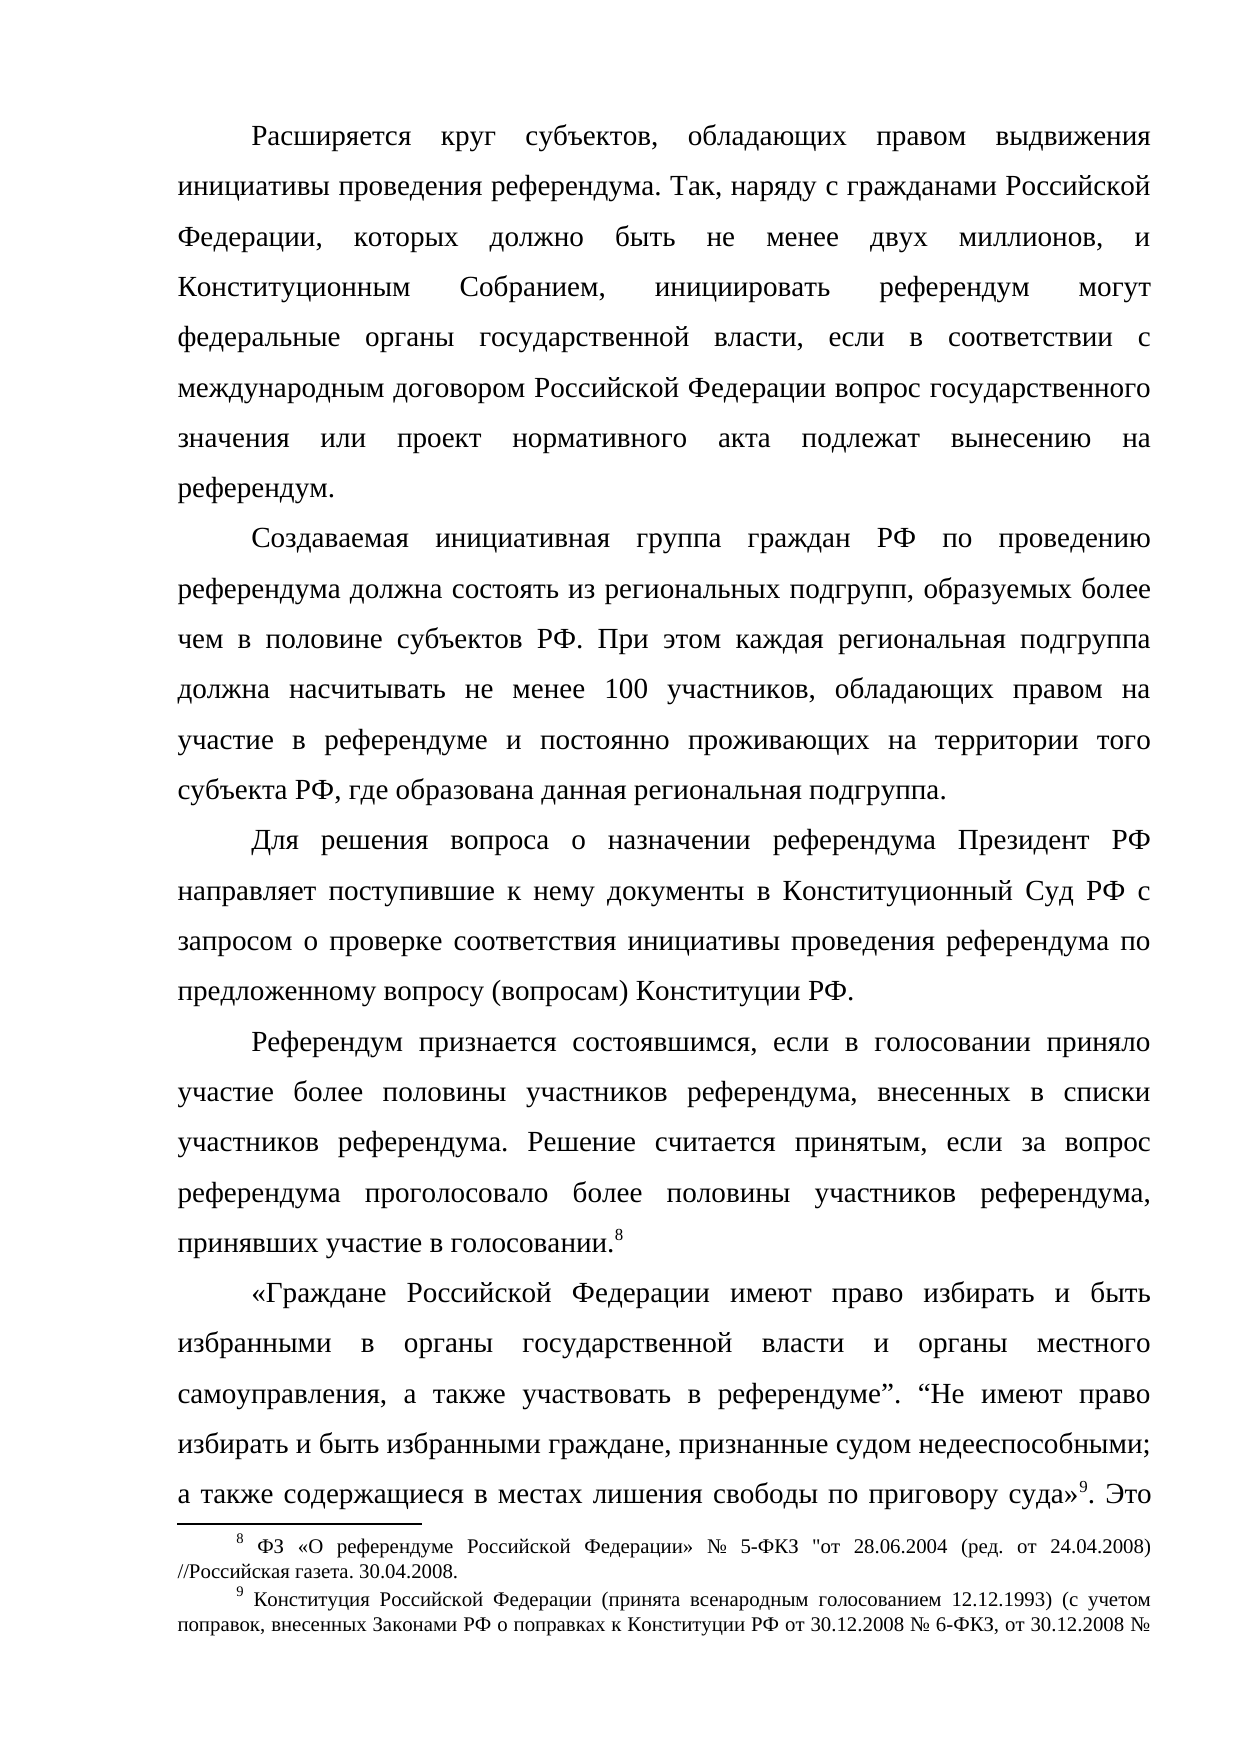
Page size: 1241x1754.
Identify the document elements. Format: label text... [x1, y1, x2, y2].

text Референдум признается состоявшимся, если в голосовании приняло участие более половины участников референдума, внесенных в списки участников референдума. Решение считается принятым, если за вопрос референдума проголосовало более половины участников референдума, принявших участие в голосовании. [177, 1024, 1152, 1258]
text Для решения вопроса о назначении референдума Президент РФ направляет поступившие к нему документы в Конституционный Суд РФ с запросом о проверке соответствия инициативы проведения референдума по предложенному вопросу (вопросам) Конституции РФ. [177, 822, 1152, 1007]
text Расширяется круг субъектов, обладающих правом выдвижения инициативы проведения референдума. Так, наряду с гражданами Российской Федерации, которых должно быть не менее двух миллионов, и Конституционным Собранием, инициировать референдум могут федеральные органы государственной власти, если в соответствии с международным договором Российской Федерации вопрос государственного значения или проект нормативного акта подлежат вынесению на референдум. [177, 118, 1152, 504]
text Создаваемая инициативная группа граждан РФ по проведению референдума должна состоять из региональных подгрупп, образуемых более чем в половине субъектов РФ. При этом каждая региональная подгруппа должна насчитывать не менее 100 участников, обладающих правом на участие в референдуме и постоянно проживающих на территории того субъекта РФ, где образована данная региональная подгруппа. [177, 521, 1152, 806]
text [177, 1275, 1152, 1510]
